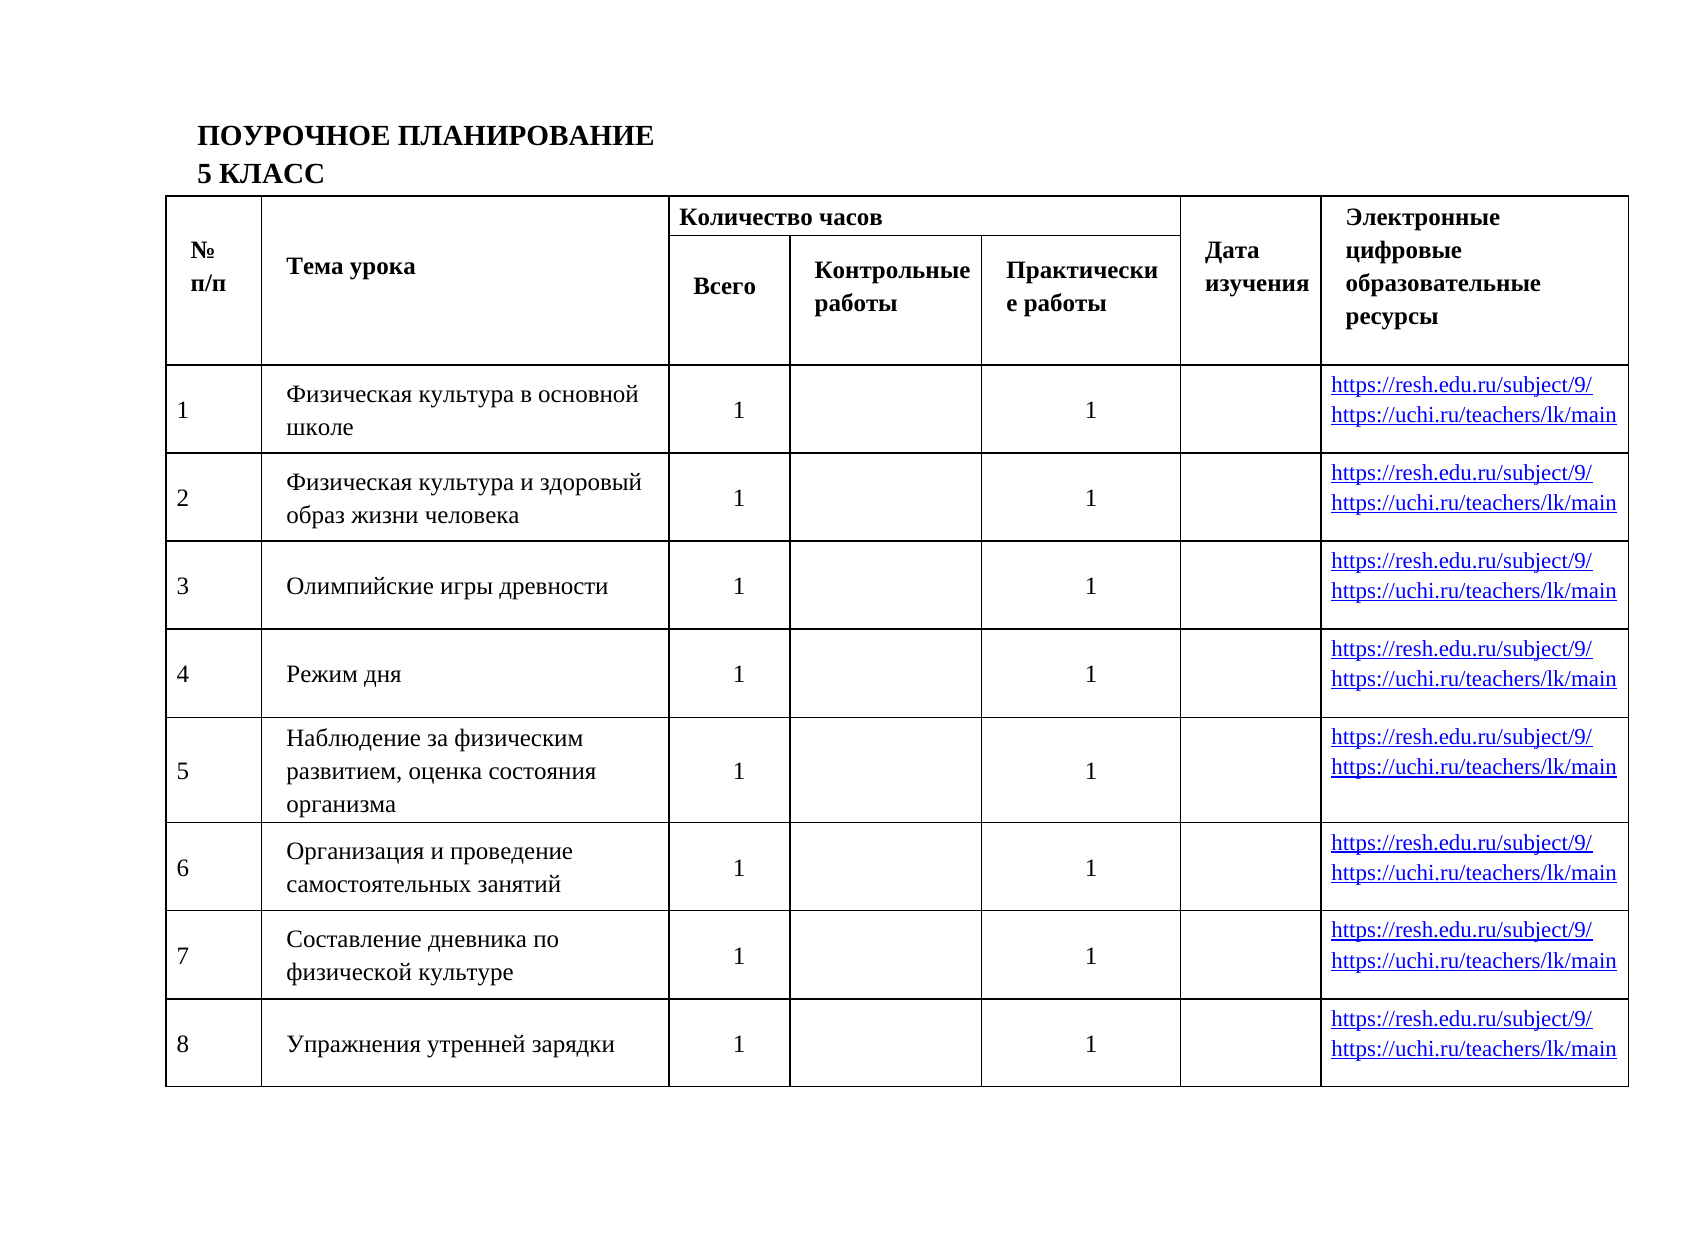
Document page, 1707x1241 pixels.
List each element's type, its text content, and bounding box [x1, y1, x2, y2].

text ПОУРОЧНОЕ ПЛАНИРОВАНИЕ [190, 118, 1618, 152]
table_cell Физическая культура и здоровый образ жизни человека [262, 454, 668, 540]
table_cell 2 [167, 454, 261, 540]
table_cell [1322, 1000, 1628, 1086]
table_cell Наблюдение за физическим развитием, оценка состояния организма [262, 718, 668, 822]
table_cell Упражнения утренней зарядки [262, 1000, 668, 1086]
table_cell Практические работы [982, 236, 1180, 364]
table_cell 1 [670, 718, 789, 822]
table_header Электронные цифровые образовательные ресурсы [1322, 197, 1628, 364]
table_cell [791, 718, 981, 822]
table_cell https://resh.edu.ru/subject/9/ https://uchi.ru/teachers/lk/main [1322, 718, 1628, 822]
table_cell https://resh.edu.ru/subject/9/ https://uchi.ru/teachers/lk/main [1322, 454, 1628, 540]
table_cell 1 [982, 1000, 1180, 1086]
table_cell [1322, 911, 1628, 998]
table_cell 1 [982, 630, 1180, 716]
table_cell [1181, 366, 1320, 452]
table_cell 1 [982, 823, 1180, 910]
table_header Тема урока [262, 197, 668, 364]
table_cell [791, 911, 981, 998]
table_cell 1 [167, 366, 261, 452]
table_cell 1 [670, 630, 789, 716]
table_cell Олимпийские игры древности [262, 542, 668, 628]
table_cell 1 [982, 718, 1180, 822]
table_cell 5 [167, 718, 261, 822]
table_cell Режим дня [262, 630, 668, 716]
table_cell [1181, 1000, 1320, 1086]
table_header Количество часов [670, 197, 1180, 234]
text 5 КЛАСС [190, 157, 1618, 190]
table_cell [791, 1000, 981, 1086]
table_cell [791, 366, 981, 452]
table_cell [791, 454, 981, 540]
table_cell 1 [982, 454, 1180, 540]
table_cell 7 [167, 911, 261, 998]
table_cell 1 [670, 542, 789, 628]
table_cell Контрольные работы [791, 236, 981, 364]
table_cell Всего [670, 236, 789, 364]
table_cell [791, 542, 981, 628]
table_cell 3 [167, 542, 261, 628]
table_cell 1 [982, 911, 1180, 998]
table_cell Организация и проведение самостоятельных занятий [262, 823, 668, 910]
table_cell https://resh.edu.ru/subject/9/ https://uchi.ru/teachers/lk/main [1322, 542, 1628, 628]
table_cell [1181, 542, 1320, 628]
table_cell Физическая культура в основной школе [262, 366, 668, 452]
table_cell https://resh.edu.ru/subject/9/ https://uchi.ru/teachers/lk/main [1322, 823, 1628, 910]
table_cell 1 [670, 911, 789, 998]
table_cell [1181, 630, 1320, 716]
table_cell 1 [670, 823, 789, 910]
table_cell 1 [670, 366, 789, 452]
table_cell [791, 630, 981, 716]
table_cell 1 [670, 454, 789, 540]
table_header Дата изучения [1181, 197, 1320, 364]
table_cell [1181, 718, 1320, 822]
table_cell 6 [167, 823, 261, 910]
table_cell https://resh.edu.ru/subject/9/ https://uchi.ru/teachers/lk/main [1322, 366, 1628, 452]
table_cell 1 [670, 1000, 789, 1086]
table_cell 8 [167, 1000, 261, 1086]
table_cell 4 [167, 630, 261, 716]
table_header № п/п [167, 197, 261, 364]
table_cell 1 [982, 542, 1180, 628]
table_cell [791, 823, 981, 910]
table_cell https://resh.edu.ru/subject/9/ https://uchi.ru/teachers/lk/main [1322, 630, 1628, 716]
table_cell 1 [982, 366, 1180, 452]
table_cell [1181, 454, 1320, 540]
table_cell [1181, 823, 1320, 910]
table_cell [1181, 911, 1320, 998]
table_cell Составление дневника по физической культуре [262, 911, 668, 998]
